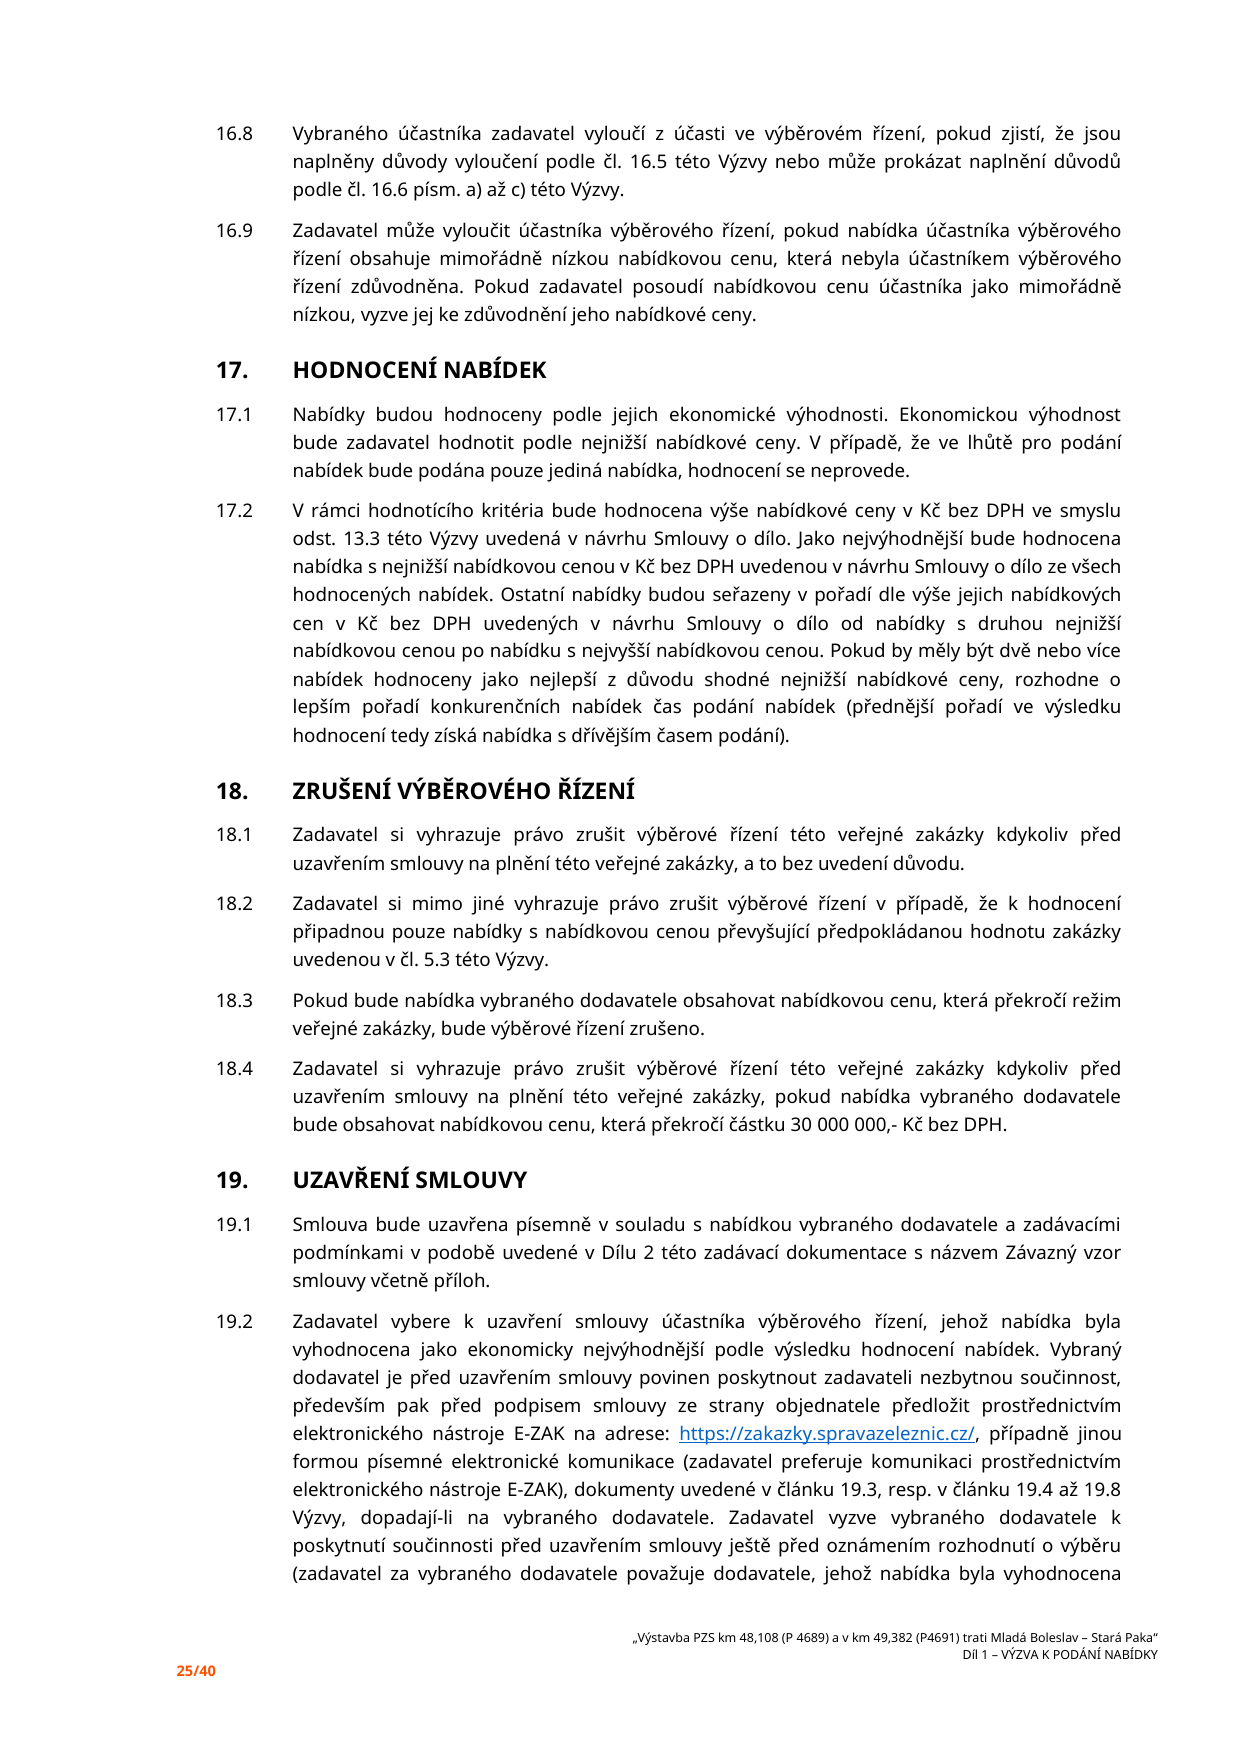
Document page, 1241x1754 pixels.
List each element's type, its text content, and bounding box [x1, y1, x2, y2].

text Smlouva bude uzavřena písemně v souladu s nabídkou vybraného dodavatele a zadávacími podmínkami v podobě uvedené v Dílu 2 této zadávací dokumentace s názvem Závazný vzor smlouvy včetně příloh. [216, 1211, 1122, 1293]
text HODNOCENÍ NABÍDEK [216, 354, 1122, 386]
text Nabídky budou hodnoceny podle jejich ekonomické výhodnosti. Ekonomickou výhodnost bude zadavatel hodnotit podle nejnižší nabídkové ceny. V případě, že ve lhůtě pro podání nabídek bude podána pouze jediná nabídka, hodnocení se neprovede. [216, 401, 1122, 483]
text UZAVŘENÍ SMLOUVY [216, 1164, 1122, 1196]
text Zadavatel si vyhrazuje právo zrušit výběrové řízení této veřejné zakázky kdykoliv před uzavřením smlouvy na plnění této veřejné zakázky, pokud nabídka vybraného dodavatele bude obsahovat nabídkovou cenu, která překročí částku 30 000 000,- Kč bez DPH. [216, 1055, 1122, 1137]
text V rámci hodnotícího kritéria bude hodnocena výše nabídkové ceny v Kč bez DPH ve smyslu odst. 13.3 této Výzvy uvedená v návrhu Smlouvy o dílo. Jako nejvýhodnější bude hodnocena nabídka s nejnižší nabídkovou cenou v Kč bez DPH uvedenou v návrhu Smlouvy o dílo ze všech hodnocených nabídek. Ostatní nabídky budou seřazeny v pořadí dle výše jejich nabídkových cen v Kč bez DPH uvedených v návrhu Smlouvy o dílo od nabídky s druhou nejnižší nabídkovou cenou po nabídku s nejvyšší nabídkovou cenou. Pokud by měly být dvě nebo více nabídek hodnoceny jako nejlepší z důvodu shodné nejnižší nabídkové ceny, rozhodne o lepším pořadí konkurenčních nabídek čas podání nabídek (přednější pořadí ve výsledku hodnocení tedy získá nabídka s dřívějším časem podání). [216, 498, 1122, 747]
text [216, 1308, 1122, 1586]
text ZRUŠENÍ VÝBĚROVÉHO ŘÍZENÍ [216, 775, 1122, 806]
text Zadavatel si vyhrazuje právo zrušit výběrové řízení této veřejné zakázky kdykoliv před uzavřením smlouvy na plnění této veřejné zakázky, a to bez uvedení důvodu. [216, 822, 1122, 875]
text Zadavatel může vyloučit účastníka výběrového řízení, pokud nabídka účastníka výběrového řízení obsahuje mimořádně nízkou nabídkovou cenu, která nebyla účastníkem výběrového řízení zdůvodněna. Pokud zadavatel posoudí nabídkovou cenu účastníka jako mimořádně nízkou, vyzve jej ke zdůvodnění jeho nabídkové ceny. [216, 217, 1122, 327]
text Pokud bude nabídka vybraného dodavatele obsahovat nabídkovou cenu, která překročí režim veřejné zakázky, bude výběrové řízení zrušeno. [216, 987, 1122, 1040]
text Zadavatel si mimo jiné vyhrazuje právo zrušit výběrové řízení v případě, že k hodnocení připadnou pouze nabídky s nabídkovou cenou převyšující předpokládanou hodnotu zakázky uvedenou v čl. 5.3 této Výzvy. [216, 890, 1122, 972]
text Vybraného účastníka zadavatel vyloučí z účasti ve výběrovém řízení, pokud zjistí, že jsou naplněny důvody vyloučení podle čl. 16.5 této Výzvy nebo může prokázat naplnění důvodů podle čl. 16.6 písm. a) až c) této Výzvy. [216, 121, 1122, 202]
